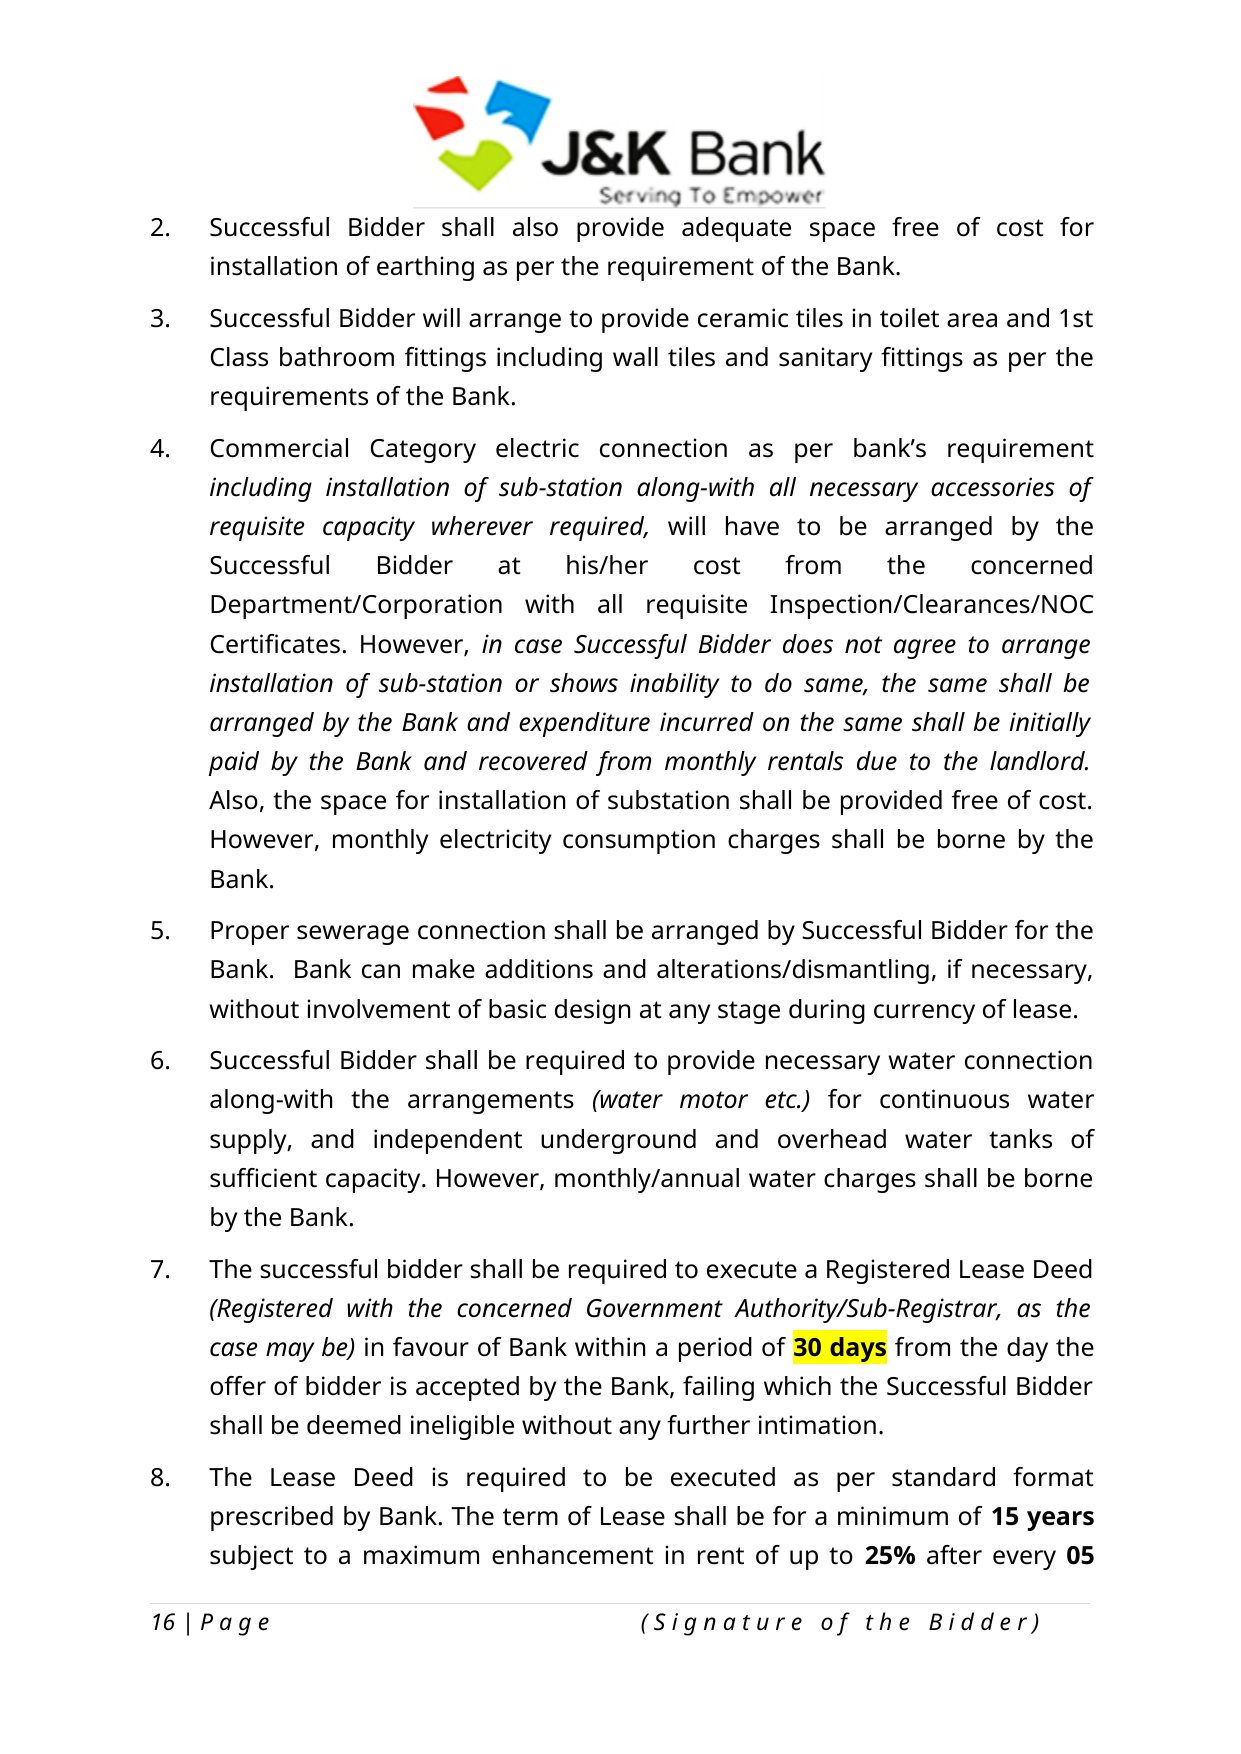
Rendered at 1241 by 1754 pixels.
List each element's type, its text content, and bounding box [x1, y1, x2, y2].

list The successful bidder shall be required to execute a Registered Lease Deed (Registered with the concerned Government Authority/Sub-Registrar, as the case may be) in favour of Bank within a period of 30 days from the day the offer of bidder is accepted by the Bank, failing which the Successful Bidder shall be deemed ineligible without any further intimation. [150, 1251, 1095, 1442]
list Successful Bidder shall be required to provide necessary water connection along-with the arrangements (water motor etc.) for continuous water supply, and independent underground and overhead water tanks of sufficient capacity. However, monthly/annual water charges shall be borne by the Bank. [150, 1043, 1095, 1234]
list Successful Bidder will arrange to provide ceramic tiles in toilet area and 1st Class bathroom fittings including wall tiles and sanitary fittings as per the requirements of the Bank. [150, 300, 1095, 413]
list Successful Bidder shall also provide adequate space free of cost for installation of earthing as per the requirement of the Bank. [150, 209, 1095, 283]
list Commercial Category electric connection as per bank’s requirement including installation of sub-station along-with all necessary accessories of requisite capacity wherever required, will have to be arranged by the Successful Bidder at his/her cost from the concerned Department/Corporation with all requisite Inspection/Clearances/NOC Certificates. However, in case Successful Bidder does not agree to arrange installation of sub-station or shows inability to do same, the same shall be arranged by the Bank and expenditure incurred on the same shall be initially paid by the Bank and recovered from monthly rentals due to the landlord. Also, the space for installation of substation shall be provided free of cost. However, monthly electricity consumption charges shall be borne by the Bank. [150, 430, 1095, 895]
list Proper sewerage connection shall be arranged by Successful Bidder for the Bank. Bank can make additions and alterations/dismantling, if necessary, without involvement of basic design at any stage during currency of lease. [150, 913, 1095, 1025]
picture [413, 76, 828, 210]
